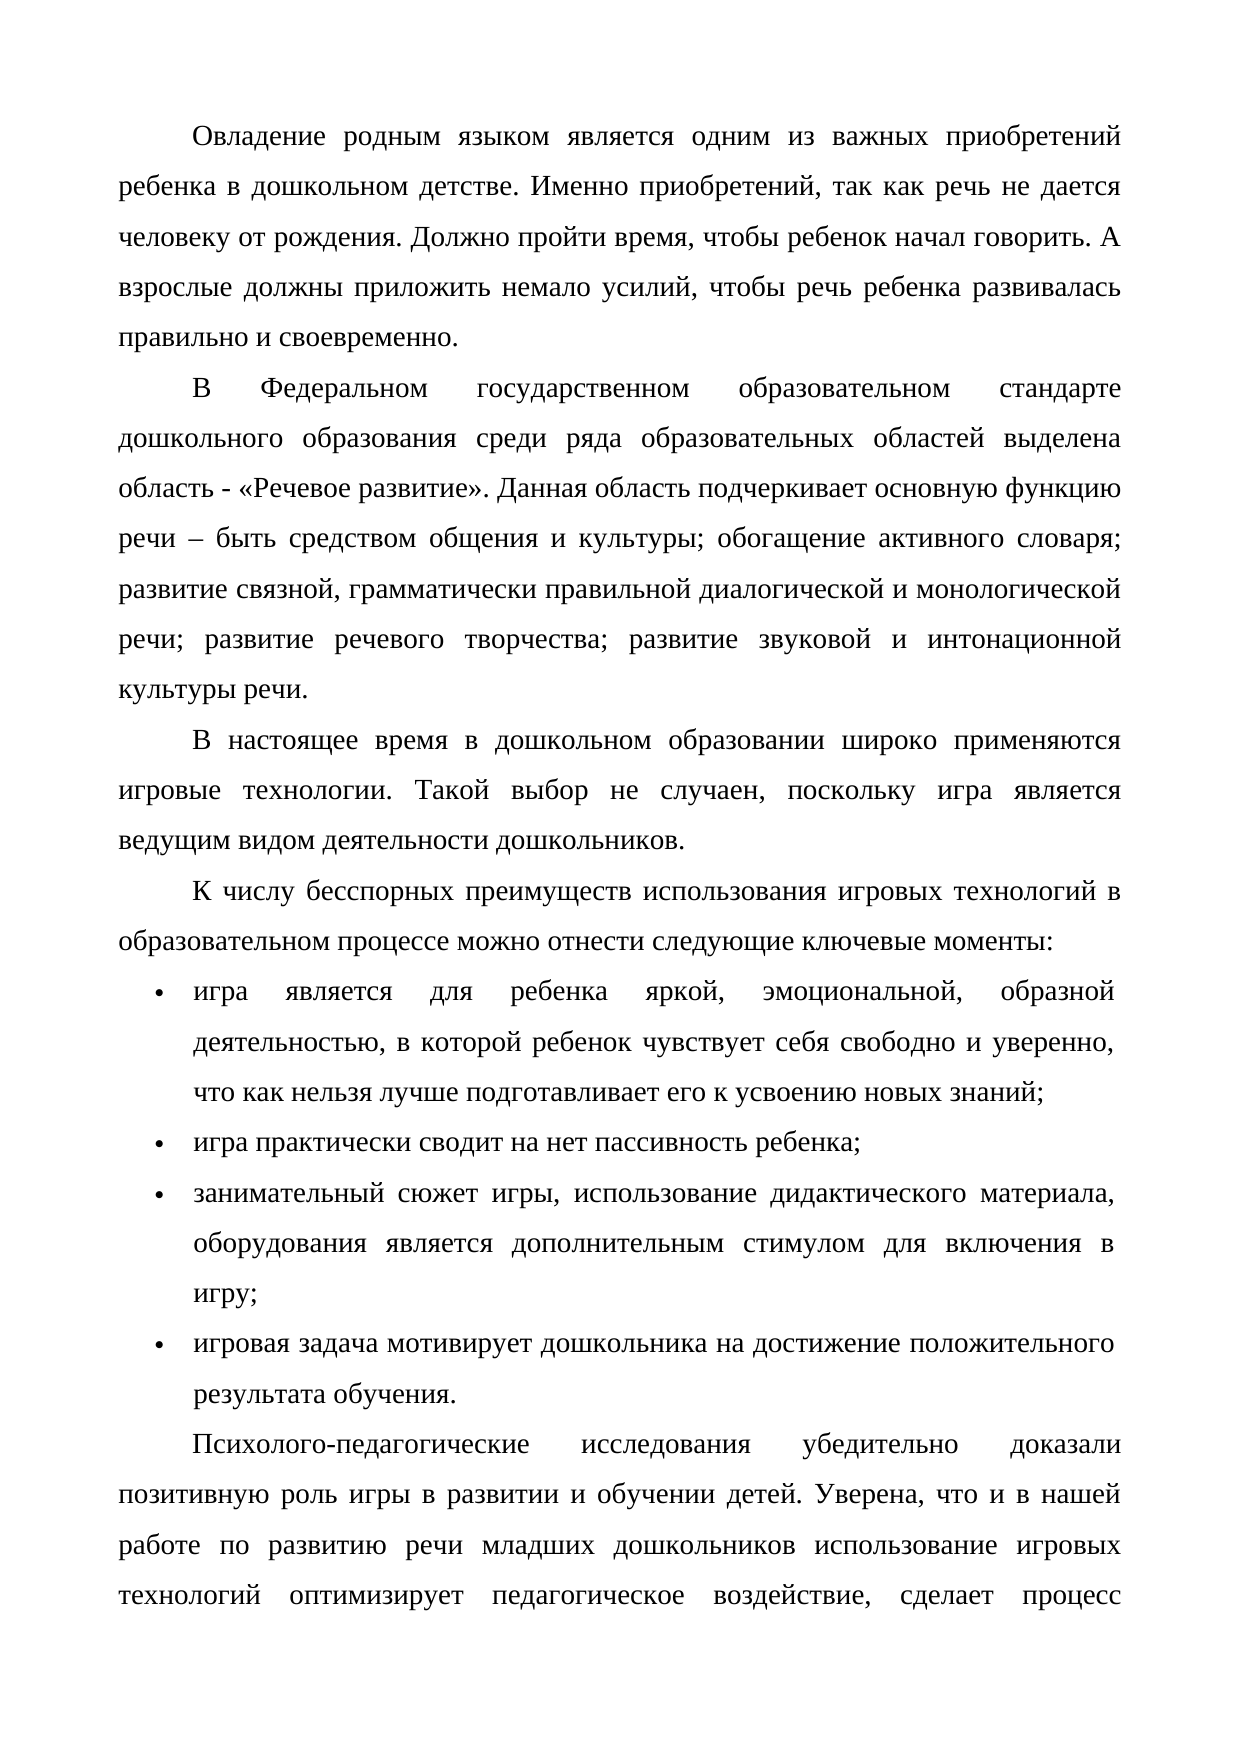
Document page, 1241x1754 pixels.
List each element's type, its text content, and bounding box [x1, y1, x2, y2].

list игра является для ребенка яркой, эмоциональной, образной деятельностью, в которой ребенок чувствует себя свободно и уверенно, что как нельзя лучше подготавливает его к усвоению новых знаний; [156, 973, 1116, 1108]
text Овладение родным языком является одним из важных приобретений ребенка в дошкольном детстве. Именно приобретений, так как речь не дается человеку от рождения. Должно пройти время, чтобы ребенок начал говорить. А взрослые должны приложить немало усилий, чтобы речь ребенка развивалась правильно и своевременно. [118, 118, 1122, 353]
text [118, 1426, 1122, 1611]
list занимательный сюжет игры, использование дидактического материала, оборудования является дополнительным стимулом для включения в игру; [156, 1175, 1116, 1309]
text В настоящее время в дошкольном образовании широко применяются игровые технологии. Такой выбор не случаен, поскольку игра является ведущим видом деятельности дошкольников. [118, 722, 1122, 856]
text В Федеральном государственном образовательном стандарте дошкольного образования среди ряда образовательных областей выделена область - «Речевое развитие». Данная область подчеркивает основную функцию речи – быть средством общения и культуры; обогащение активного словаря; развитие связной, грамматически правильной диалогической и монологической речи; развитие речевого творчества; развитие звуковой и интонационной культуры речи. [118, 370, 1122, 705]
list игра практически сводит на нет пассивность ребенка; [156, 1124, 1116, 1158]
text К числу бесспорных преимуществ использования игровых технологий в образовательном процессе можно отнести следующие ключевые моменты: [118, 873, 1122, 957]
list игровая задача мотивирует дошкольника на достижение положительного результата обучения. [156, 1326, 1116, 1409]
